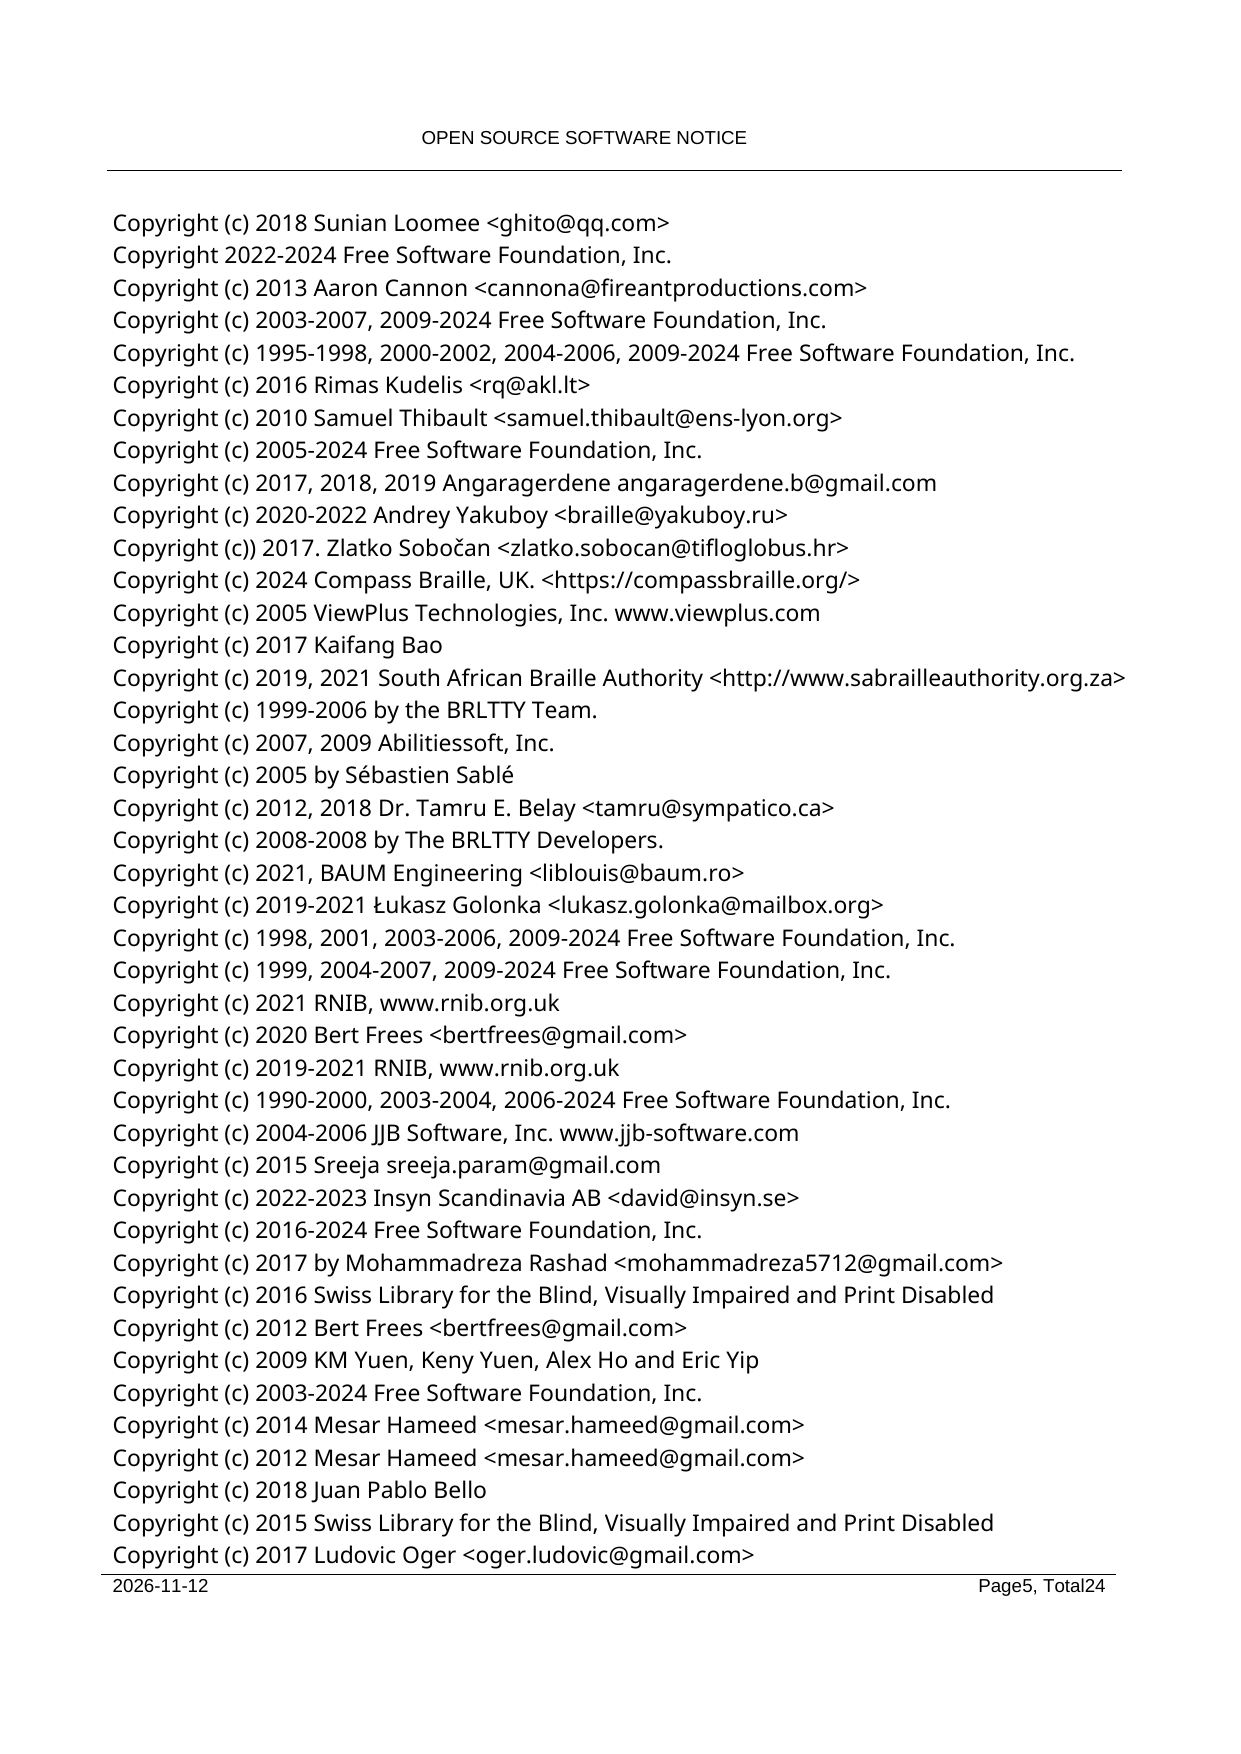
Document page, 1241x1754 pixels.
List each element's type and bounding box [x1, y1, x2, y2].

text [112, 206, 1128, 1571]
